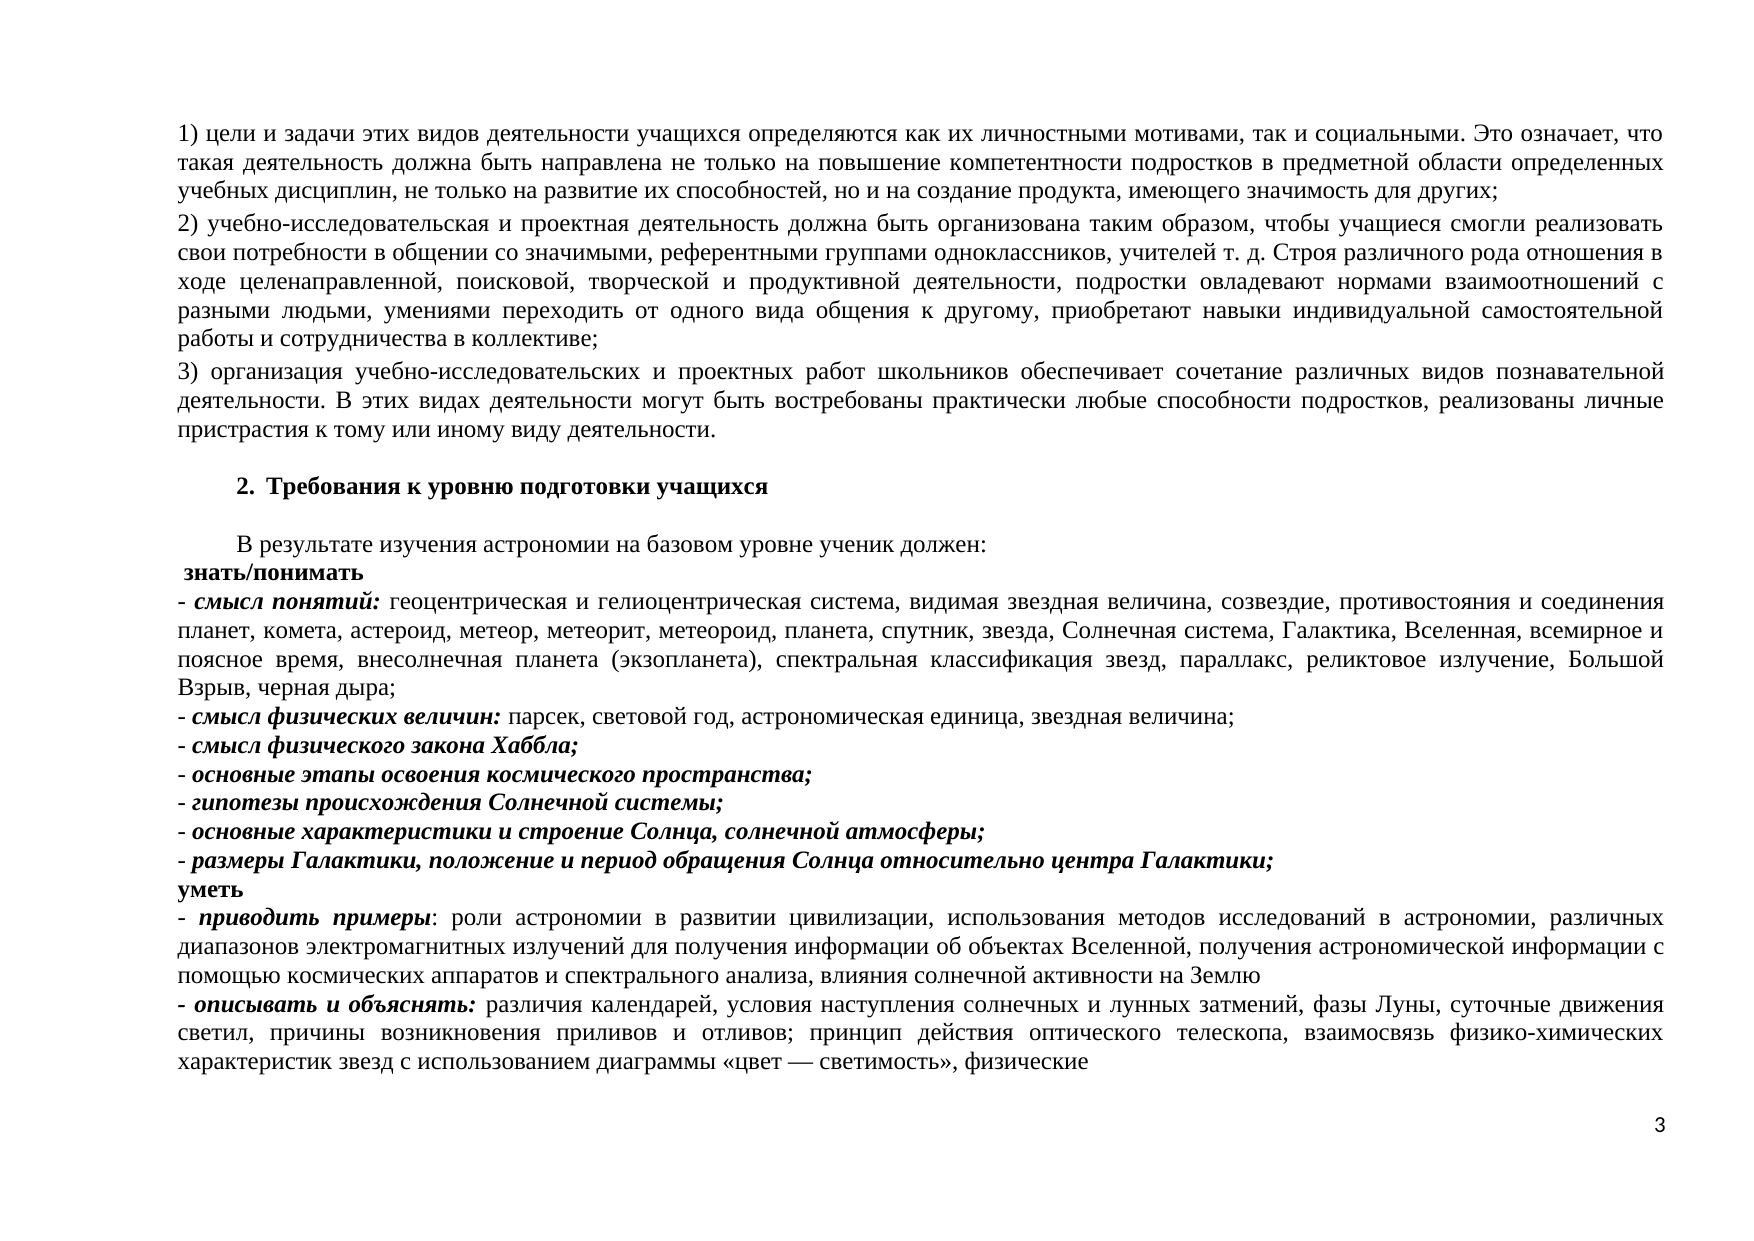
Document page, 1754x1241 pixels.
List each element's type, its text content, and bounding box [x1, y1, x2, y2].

text - гипотезы происхождения Солнечной системы; [177, 787, 1665, 816]
text - приводить примеры: роли астрономии в развитии цивилизации, использования методов исследований в астрономии, различных диапазонов электромагнитных излучений для получения информации об объектах Вселенной, получения астрономической информации с помощью космических аппаратов и спектрального анализа, влияния солнечной активности на Землю [177, 902, 1665, 989]
text 3) организация учебно-исследовательских и проектных работ школьников обеспечивает сочетание различных видов познавательной деятельности. В этих видах деятельности могут быть востребованы практически любые способности подростков, реализованы личные пристрастия к тому или иному виду деятельности. [177, 356, 1665, 442]
text В результате изучения астрономии на базовом уровне ученик должен: [177, 529, 1665, 557]
text - смысл физического закона Хаббла; [177, 730, 1665, 759]
text - основные характеристики и строение Солнца, солнечной атмосферы; [177, 816, 1665, 845]
text - основные этапы освоения космического пространства; [177, 759, 1665, 787]
text знать/понимать [177, 557, 1665, 586]
text - описывать и объяснять: различия календарей, условия наступления солнечных и лунных затмений, фазы Луны, суточные движения светил, причины возникновения приливов и отливов; принцип действия оптического телескопа, взаимосвязь физико-химических характеристик звезд с использованием диаграммы «цвет — светимость», физические [177, 989, 1665, 1075]
list Требования к уровню подготовки учащихся [236, 471, 1665, 500]
text - смысл понятий: геоцентрическая и гелиоцентрическая система, видимая звездная величина, созвездие, противостояния и соединения планет, комета, астероид, метеор, метеорит, метеороид, планета, спутник, звезда, Солнечная система, Галактика, Вселенная, всемирное и поясное время, внесолнечная планета (экзопланета), спектральная классификация звезд, параллакс, реликтовое излучение, Большой Взрыв, черная дыра; [177, 586, 1665, 701]
text - смысл физических величин: парсек, световой год, астрономическая единица, звездная величина; [177, 701, 1665, 730]
text - размеры Галактики, положение и период обращения Солнца относительно центра Галактики; [177, 845, 1665, 874]
text 2) учебно-исследовательская и проектная деятельность должна быть организована таким образом, чтобы учащиеся смогли реализовать свои потребности в общении со значимыми, референтными группами одноклассников, учителей т. д. Строя различного рода отношения в ходе целенаправленной, поисковой, творческой и продуктивной деятельности, подростки овладевают нормами взаимоотношений с разными людьми, умениями переходить от одного вида общения к другому, приобретают навыки индивидуальной самостоятельной работы и сотрудничества в коллективе; [177, 208, 1665, 352]
text уметь [177, 874, 1665, 902]
text 1) цели и задачи этих видов деятельности учащихся определяются как их личностными мотивами, так и социальными. Это означает, что такая деятельность должна быть направлена не только на повышение компетентности подростков в предметной области определенных учебных дисциплин, не только на развитие их способностей, но и на создание продукта, имеющего значимость для других; [177, 118, 1665, 204]
